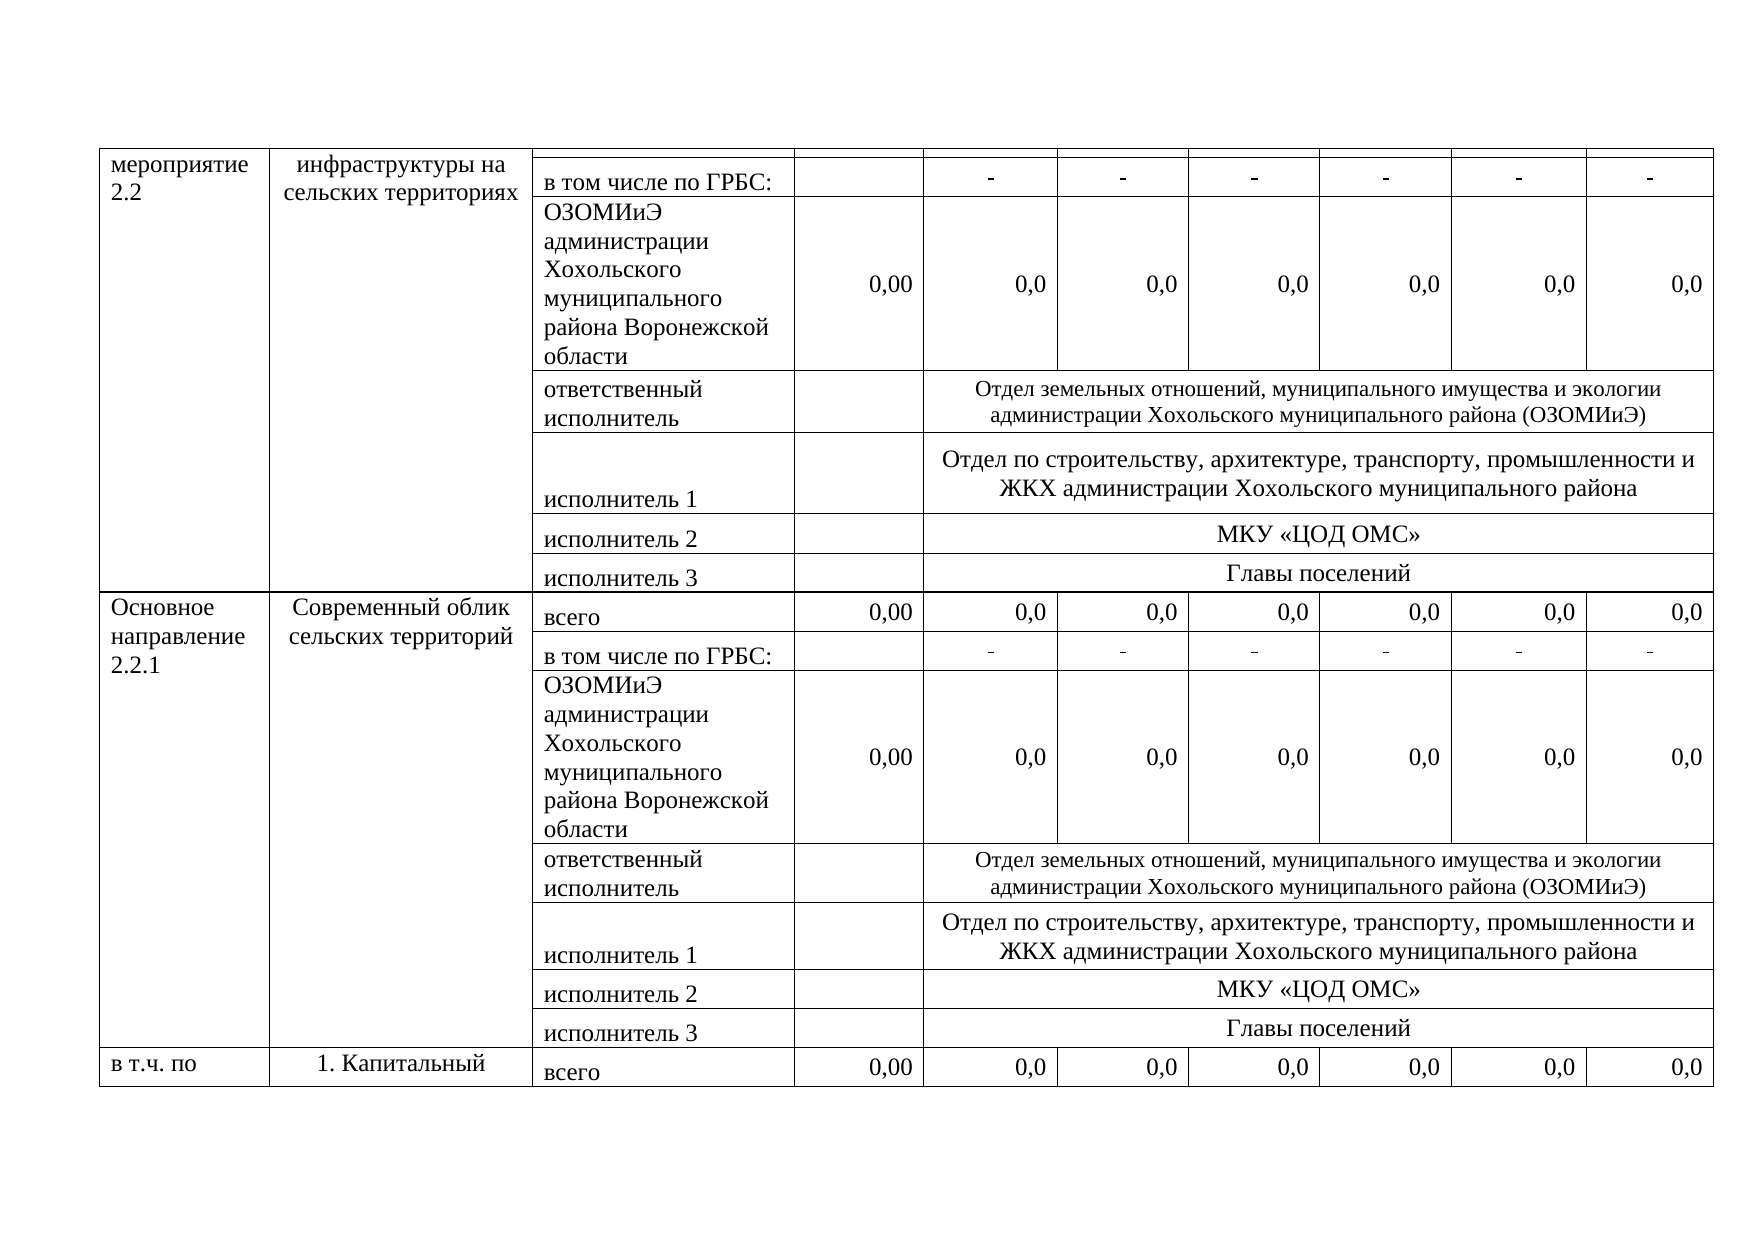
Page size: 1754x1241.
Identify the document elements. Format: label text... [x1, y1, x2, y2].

table_cell 0,0 [924, 671, 1057, 843]
table_cell Отдел земельных отношений, муниципального имущества и экологии администрации Хохольского муниципального района (ОЗОМИиЭ) [924, 844, 1713, 902]
table_cell [1452, 632, 1586, 669]
table_cell 0,0 [924, 197, 1057, 369]
table_cell 0,0 [1058, 593, 1188, 631]
table_cell исполнитель 2 [533, 970, 794, 1008]
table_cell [270, 149, 532, 591]
table_cell [1058, 632, 1188, 669]
table_cell 0,00 [795, 593, 923, 631]
table_cell исполнитель 1 [533, 433, 794, 513]
table_cell 0,0 [1452, 593, 1586, 631]
table_cell 0,00 [795, 1048, 923, 1086]
table_cell 0,0 [1058, 671, 1188, 843]
table_cell [1189, 158, 1319, 196]
table_cell ответственный исполнитель [533, 844, 794, 902]
table_cell [924, 158, 1057, 196]
table_cell [1320, 632, 1451, 669]
table_cell Отдел по строительству, архитектуре, транспорту, промышленности и ЖКХ администрации Хохольского муниципального района [924, 903, 1713, 969]
table_cell [1452, 158, 1586, 196]
table_cell 0,0 [1587, 671, 1713, 843]
table_cell 0,0 [1058, 1048, 1188, 1086]
table_cell [795, 903, 923, 969]
table_cell [795, 970, 923, 1008]
table_cell [795, 632, 923, 669]
table_cell [795, 371, 923, 432]
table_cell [100, 149, 269, 591]
table_cell 0,0 [1320, 197, 1451, 369]
table_cell [1320, 158, 1451, 196]
table_cell 0,0 [1587, 197, 1713, 369]
table_cell 0,0 [1189, 1048, 1319, 1086]
table_cell 0,0 [1320, 671, 1451, 843]
table_cell Главы поселений [924, 554, 1713, 591]
table_cell всего [533, 1048, 794, 1086]
table_cell исполнитель 2 [533, 514, 794, 552]
table_cell в том числе по ГРБС: [533, 158, 794, 196]
table_cell в том числе по ГРБС: [533, 632, 794, 669]
table_cell [1189, 632, 1319, 669]
table_cell Отдел земельных отношений, муниципального имущества и экологии администрации Хохольского муниципального района (ОЗОМИиЭ) [924, 371, 1713, 432]
table_cell [924, 632, 1057, 669]
table_cell 0,0 [1587, 593, 1713, 631]
table_cell 0,0 [924, 593, 1057, 631]
table_cell 0,0 [1320, 1048, 1451, 1086]
table_cell 0,0 [1189, 197, 1319, 369]
table_cell всего [533, 593, 794, 631]
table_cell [270, 1048, 532, 1086]
table_cell ОЗОМИиЭ администрации Хохольского муниципального района Воронежской области [533, 671, 794, 843]
table_cell 0,0 [1189, 593, 1319, 631]
table_cell 0,0 [1189, 671, 1319, 843]
table_cell 0,0 [1587, 1048, 1713, 1086]
table_cell МКУ «ЦОД ОМС» [924, 970, 1713, 1008]
table_cell 0,0 [1452, 671, 1586, 843]
table_cell Основное направление 2.2.1 [100, 593, 269, 1047]
table_cell исполнитель 3 [533, 1009, 794, 1047]
table_cell 0,0 [924, 1048, 1057, 1086]
table_cell Современный облик сельских территорий [270, 593, 532, 1047]
table_cell 0,00 [795, 197, 923, 369]
table_cell [795, 844, 923, 902]
table_cell [795, 433, 923, 513]
table_cell Отдел по строительству, архитектуре, транспорту, промышленности и ЖКХ администрации Хохольского муниципального района [924, 433, 1713, 513]
table_cell 0,0 [1452, 197, 1586, 369]
table_cell ОЗОМИиЭ администрации Хохольского муниципального района Воронежской области [533, 197, 794, 369]
table_cell в т.ч. по проектам [100, 1048, 269, 1086]
table_cell [795, 1009, 923, 1047]
table_cell [1587, 632, 1713, 669]
table_cell Главы поселений [924, 1009, 1713, 1047]
table_cell [795, 554, 923, 591]
table_cell [795, 514, 923, 552]
table_cell ответственный исполнитель [533, 371, 794, 432]
table_cell 0,0 [1320, 593, 1451, 631]
table_cell исполнитель 1 [533, 903, 794, 969]
table_cell [795, 158, 923, 196]
table_cell [1587, 158, 1713, 196]
table_cell [1058, 158, 1188, 196]
table_cell исполнитель 3 [533, 554, 794, 591]
table_cell 0,0 [1058, 197, 1188, 369]
table_cell 0,0 [1452, 1048, 1586, 1086]
table_cell 0,00 [795, 671, 923, 843]
table_cell МКУ «ЦОД ОМС» [924, 514, 1713, 552]
